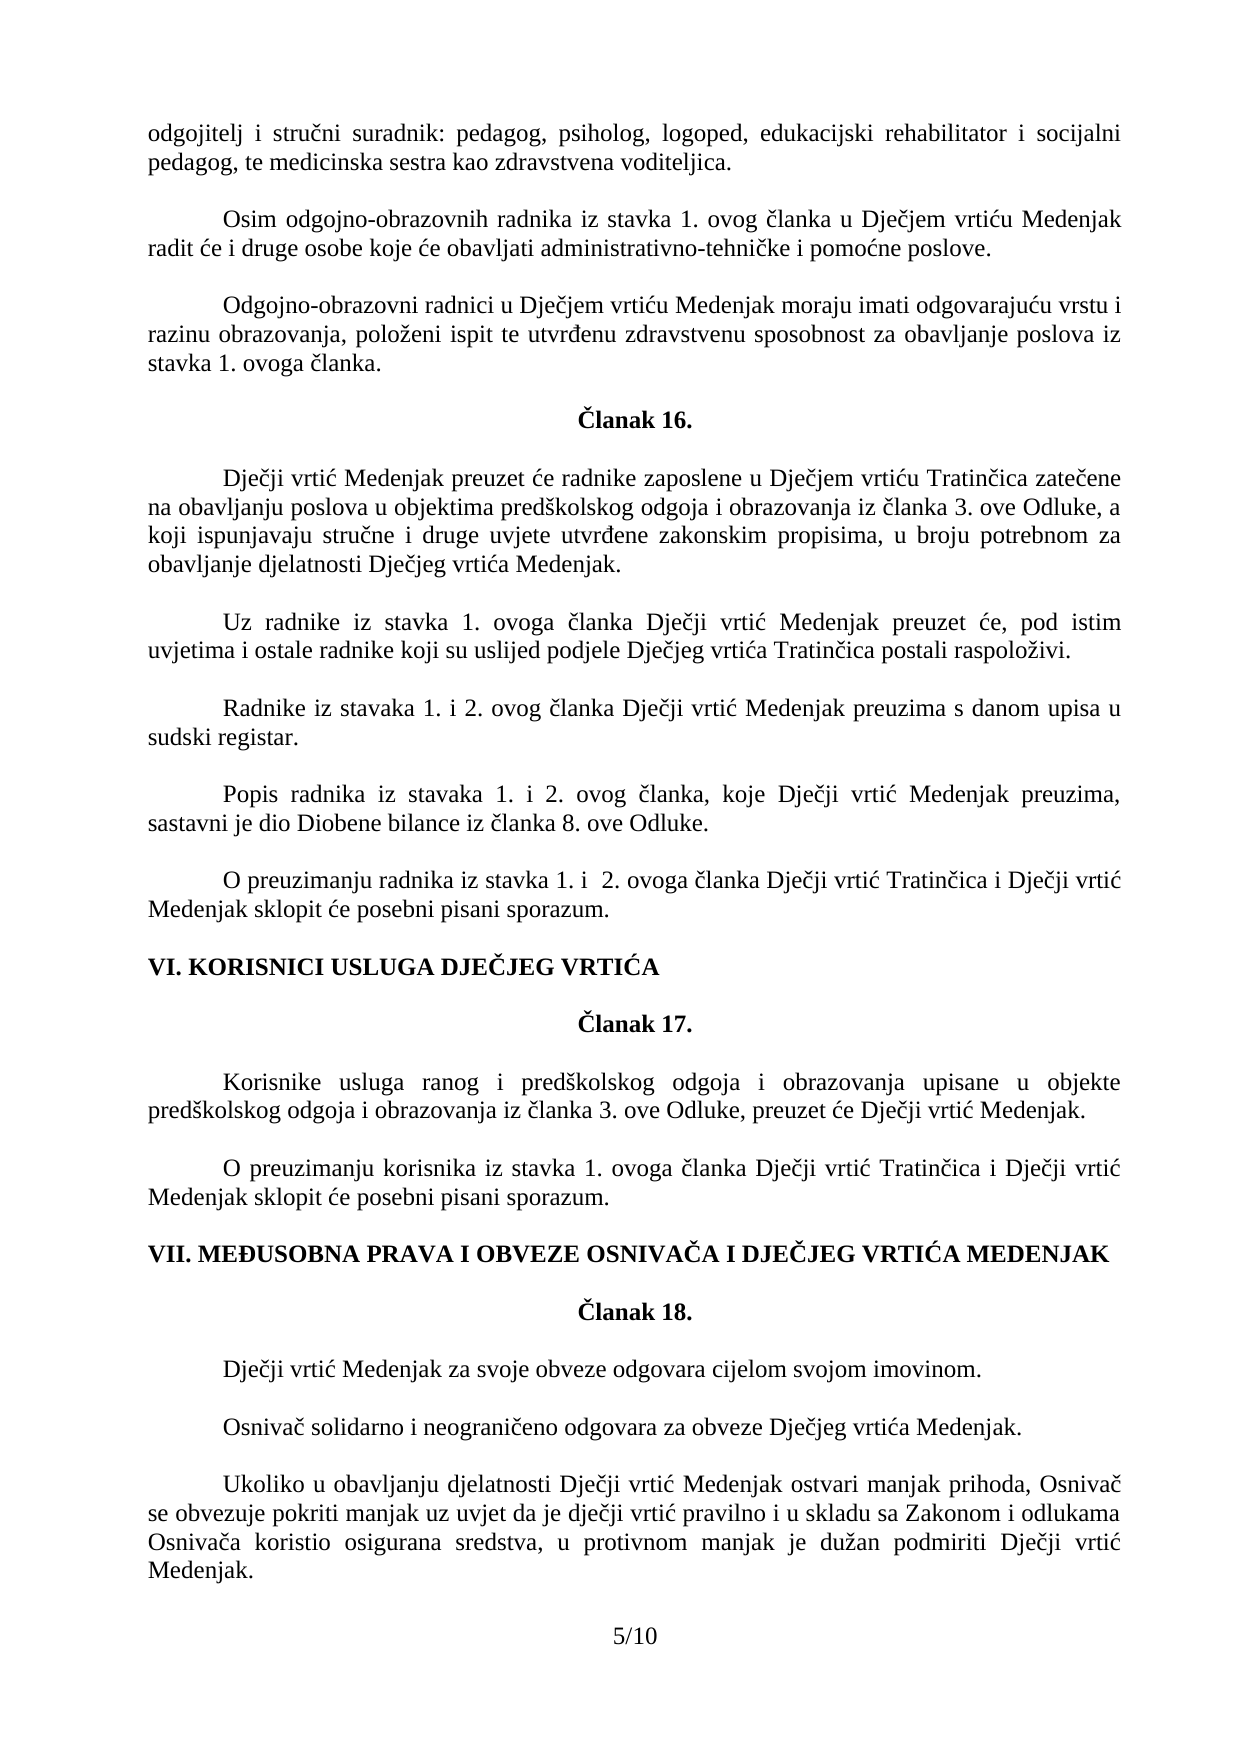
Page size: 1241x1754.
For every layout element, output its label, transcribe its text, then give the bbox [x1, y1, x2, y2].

text Članak 16. [148, 406, 1122, 434]
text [148, 118, 1122, 176]
text VI. KORISNICI USLUGA DJEČJEG VRTIĆA [148, 952, 1122, 981]
text Osnivač solidarno i neograničeno odgovara za obveze Dječjeg vrtića Medenjak. [148, 1412, 1122, 1441]
text Korisnike usluga ranog i predškolskog odgoja i obrazovanja upisane u objekte predškolskog odgoja i obrazovanja iz članka 3. ove Odluke, preuzet će Dječji vrtić Medenjak. [148, 1067, 1122, 1124]
text Članak 17. [148, 1009, 1122, 1038]
text VII. MEĐUSOBNA PRAVA I OBVEZE OSNIVAČA I DJEČJEG VRTIĆA MEDENJAK [148, 1239, 1122, 1268]
text Dječji vrtić Medenjak preuzet će radnike zaposlene u Dječjem vrtiću Tratinčica zatečene na obavljanju poslova u objektima predškolskog odgoja i obrazovanja iz članka 3. ove Odluke, a koji ispunjavaju stručne i druge uvjete utvrđene zakonskim propisima, u broju potrebnom za obavljanje djelatnosti Dječjeg vrtića Medenjak. [148, 463, 1122, 578]
text Popis radnika iz stavaka 1. i 2. ovog članka, koje Dječji vrtić Medenjak preuzima, sastavni je dio Diobene bilance iz članka 8. ove Odluke. [148, 779, 1122, 837]
text Članak 18. [148, 1297, 1122, 1326]
text Osim odgojno-obrazovnih radnika iz stavka 1. ovog članka u Dječjem vrtiću Medenjak radit će i druge osobe koje će obavljati administrativno-tehničke i pomoćne poslove. [148, 204, 1122, 262]
text Uz radnike iz stavka 1. ovoga članka Dječji vrtić Medenjak preuzet će, pod istim uvjetima i ostale radnike koji su uslijed podjele Dječjeg vrtića Tratinčica postali raspoloživi. [148, 607, 1122, 664]
text O preuzimanju korisnika iz stavka 1. ovoga članka Dječji vrtić Tratinčica i Dječji vrtić Medenjak sklopit će posebni pisani sporazum. [148, 1153, 1122, 1211]
text Dječji vrtić Medenjak za svoje obveze odgovara cijelom svojom imovinom. [148, 1354, 1122, 1383]
text Radnike iz stavaka 1. i 2. ovog članka Dječji vrtić Medenjak preuzima s danom upisa u sudski registar. [148, 693, 1122, 751]
text Ukoliko u obavljanju djelatnosti Dječji vrtić Medenjak ostvari manjak prihoda, Osnivač se obvezuje pokriti manjak uz uvjet da je dječji vrtić pravilno i u skladu sa Zakonom i odlukama Osnivača koristio osigurana sredstva, u protivnom manjak je dužan podmiriti Dječji vrtić Medenjak. [148, 1469, 1122, 1584]
text O preuzimanju radnika iz stavka 1. i 2. ovoga članka Dječji vrtić Tratinčica i Dječji vrtić Medenjak sklopit će posebni pisani sporazum. [148, 866, 1122, 923]
text Odgojno-obrazovni radnici u Dječjem vrtiću Medenjak moraju imati odgovarajuću vrstu i razinu obrazovanja, položeni ispit te utvrđenu zdravstvenu sposobnost za obavljanje poslova iz stavka 1. ovoga članka. [148, 291, 1122, 377]
